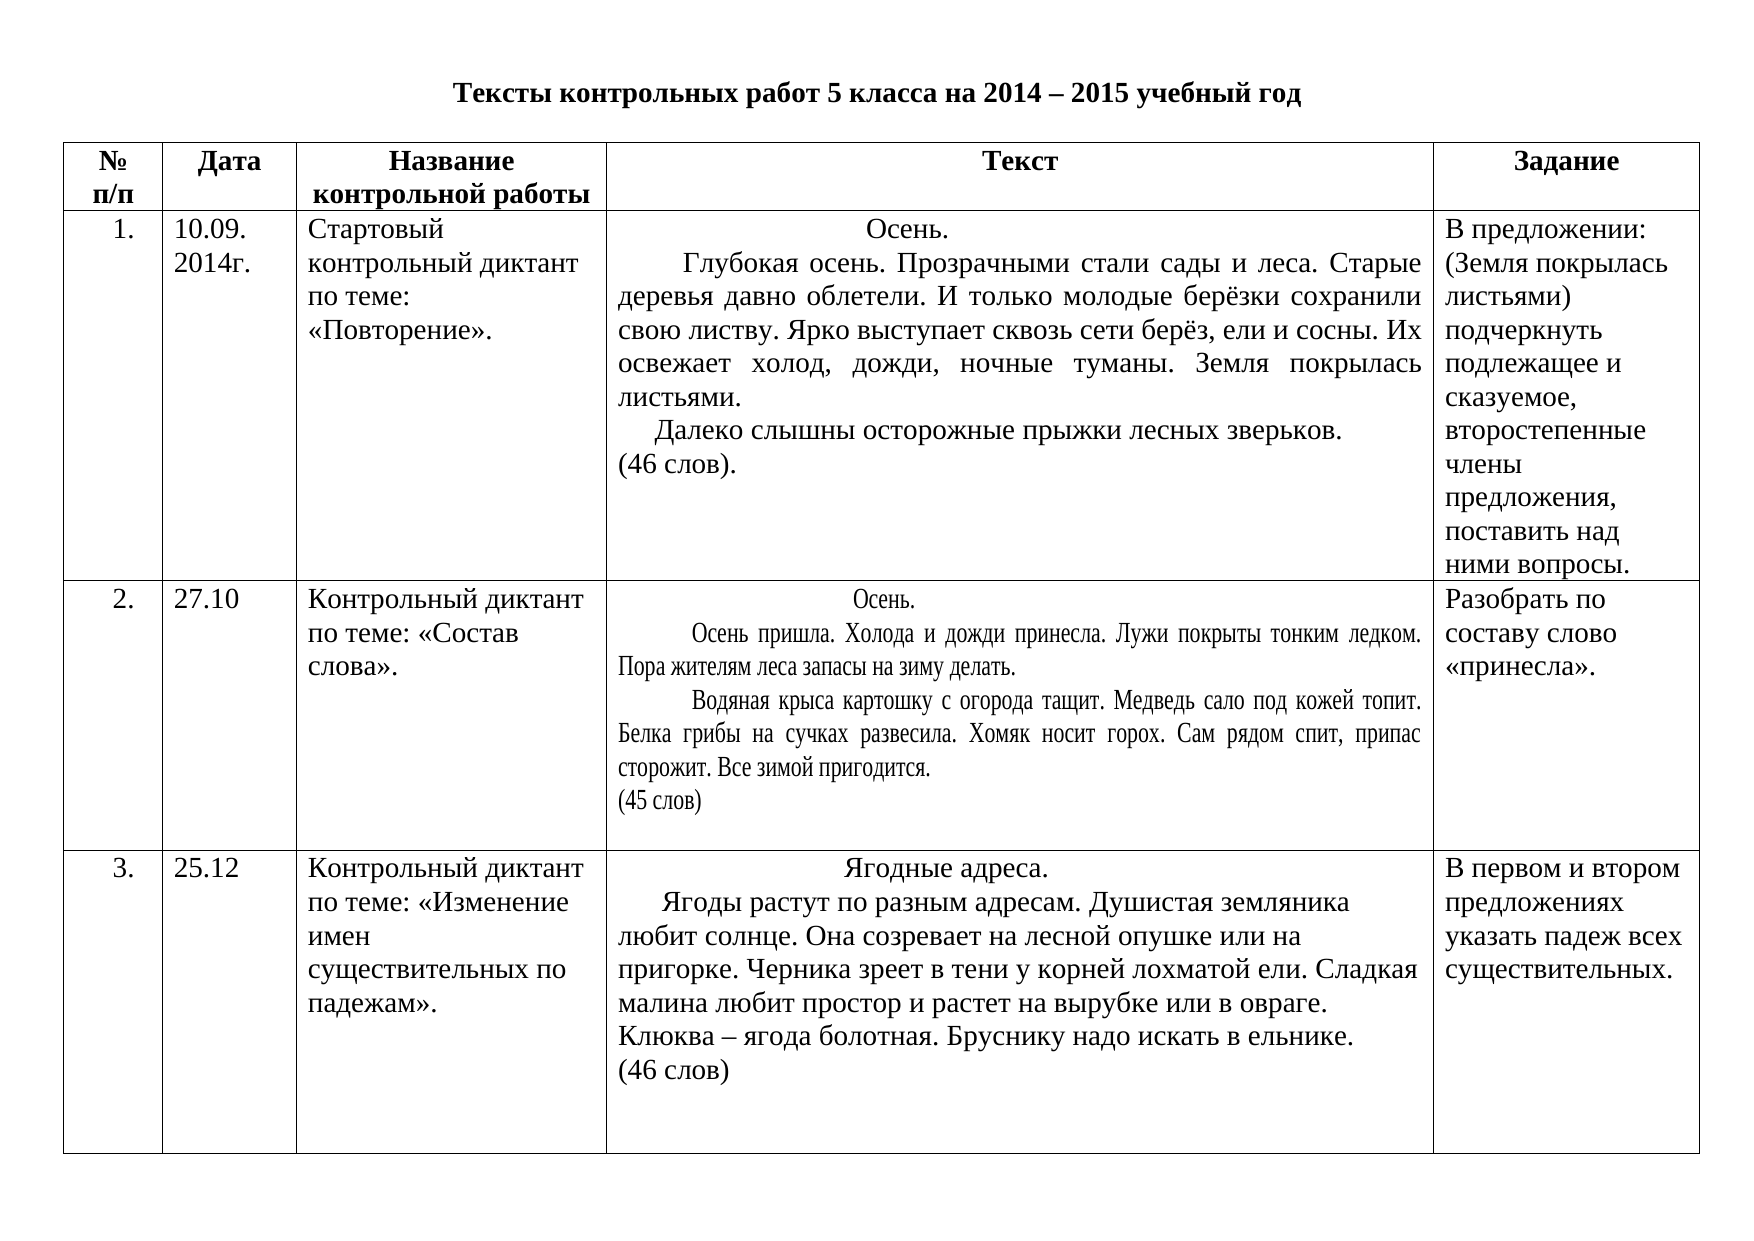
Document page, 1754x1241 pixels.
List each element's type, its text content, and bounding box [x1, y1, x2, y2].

table_cell Разобрать по составу слово «принесла». [1434, 581, 1699, 849]
table_cell 25.12 [163, 851, 296, 1152]
table_cell 10.09. 2014г. [163, 211, 296, 580]
table_cell [64, 211, 162, 580]
table_cell [64, 851, 162, 1152]
table_header Название контрольной работы [297, 143, 606, 210]
table_header № п/п [64, 143, 162, 210]
table_cell В предложении: (Земля покрылась листьями) подчеркнуть подлежащее и сказуемое, второстепенные члены предложения, поставить над ними вопросы. [1434, 211, 1699, 580]
table_cell В первом и втором предложениях указать падеж всех существительных. [1434, 851, 1699, 1152]
table_cell Осень. Глубокая осень. Прозрачными стали сады и леса. Старые деревья давно облетели. И только молодые берёзки сохранили свою листву. Ярко выступает сквозь сети берёз, ели и сосны. Их освежает холод, дожди, ночные туманы. Земля покрылась листьями. Далеко слышны осторожные прыжки лесных зверьков. (46 слов). [607, 211, 1433, 580]
table_header Задание [1434, 143, 1699, 210]
table_cell Стартовый контрольный диктант по теме: «Повторение». [297, 211, 606, 580]
table_header Текст [607, 143, 1433, 210]
table_cell [64, 581, 162, 849]
text Тексты контрольных работ 5 класса на 2014 – 2015 учебный год [75, 75, 1679, 108]
table_cell 27.10 [163, 581, 296, 849]
table_cell Осень. Осень пришла. Холода и дожди принесла. Лужи покрыты тонким ледком. Пора жителям леса запасы на зиму делать. Водяная крыса картошку с огорода тащит. Медведь сало под кожей топит. Белка грибы на сучках развесила. Хомяк носит горох. Сам рядом спит, припас сторожит. Все зимой пригодится. (45 слов) [607, 581, 1433, 849]
table_cell Ягодные адреса. Ягоды растут по разным адресам. Душистая земляника любит солнце. Она созревает на лесной опушке или на пригорке. Черника зреет в тени у корней лохматой ели. Сладкая малина любит простор и растет на вырубке или в овраге. Клюква – ягода болотная. Бруснику надо искать в ельнике. (46 слов) [607, 851, 1433, 1152]
table_cell Контрольный диктант по теме: «Изменение имен существительных по падежам». [297, 851, 606, 1152]
table_cell Контрольный диктант по теме: «Состав слова». [297, 581, 606, 849]
table_header Дата [163, 143, 296, 210]
